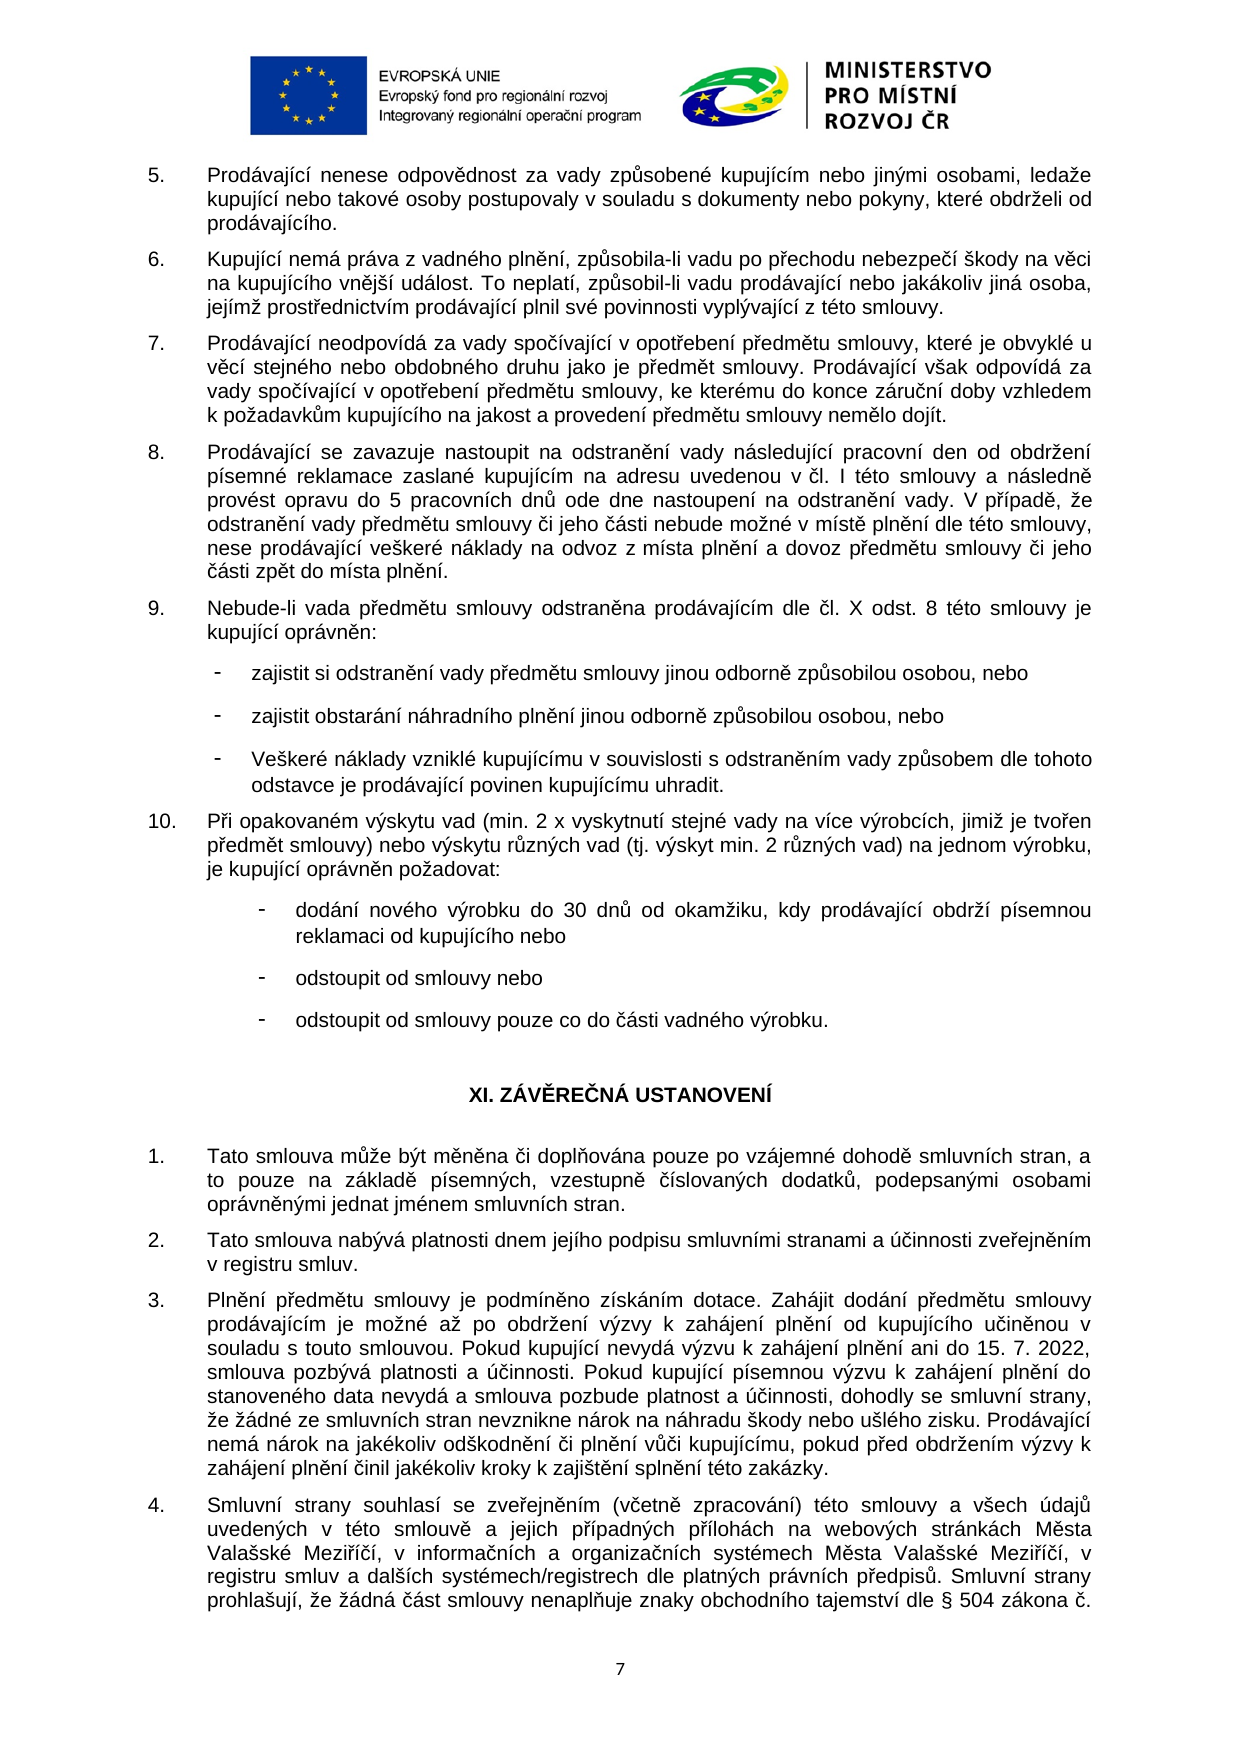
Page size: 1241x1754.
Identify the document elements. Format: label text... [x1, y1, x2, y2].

list Při opakovaném výskytu vad (min. 2 x vyskytnutí stejné vady na více výrobcích, jimiž je tvořen předmět smlouvy) nebo výskytu různých vad (tj. výskyt min. 2 různých vad) na jednom výrobku, je kupující oprávněn požadovat: [148, 809, 1092, 881]
list zajistit obstarání náhradního plnění jinou odborně způsobilou osobou, nebo [214, 699, 1092, 730]
list Nebude-li vada předmětu smlouvy odstraněna prodávajícím dle čl. X odst. 8 této smlouvy je kupující oprávněn: [148, 596, 1092, 644]
list Tato smlouva nabývá platnosti dnem jejího podpisu smluvními stranami a účinnosti zveřejněním v registru smluv. [148, 1228, 1092, 1276]
list odstoupit od smlouvy nebo [258, 961, 1092, 991]
list Prodávající neodpovídá za vady spočívající v opotřebení předmětu smlouvy, které je obvyklé u věcí stejného nebo obdobného druhu jako je předmět smlouvy. Prodávající však odpovídá za vady spočívající v opotřebení předmětu smlouvy, ke kterému do konce záruční doby vzhledem k požadavkům kupujícího na jakost a provedení předmětu smlouvy nemělo dojít. [148, 331, 1092, 427]
list Tato smlouva může být měněna či doplňována pouze po vzájemné dohodě smluvních stran, a to pouze na základě písemných, vzestupně číslovaných dodatků, podepsanými osobami oprávněnými jednat jménem smluvních stran. [148, 1143, 1092, 1215]
picture [224, 29, 1016, 160]
text XI. ZÁVĚREČNÁ USTANOVENÍ [148, 1083, 1092, 1107]
list odstoupit od smlouvy pouze co do části vadného výrobku. [258, 1004, 1092, 1034]
list Veškeré náklady vzniklé kupujícímu v souvislosti s odstraněním vady způsobem dle tohoto odstavce je prodávající povinen kupujícímu uhradit. [214, 742, 1092, 797]
list Plnění předmětu smlouvy je podmíněno získáním dotace. Zahájit dodání předmětu smlouvy prodávajícím je možné až po obdržení výzvy k zahájení plnění od kupujícího učiněnou v souladu s touto smlouvou. Pokud kupující nevydá výzvu k zahájení plnění ani do 15. 7. 2022, smlouva pozbývá platnosti a účinnosti. Pokud kupující písemnou výzvu k zahájení plnění do stanoveného data nevydá a smlouva pozbude platnost a účinnosti, dohodly se smluvní strany, že žádné ze smluvních stran nevznikne nárok na náhradu škody nebo ušlého zisku. Prodávající nemá nárok na jakékoliv odškodnění či plnění vůči kupujícímu, pokud před obdržením výzvy k zahájení plnění činil jakékoliv kroky k zajištění splnění této zakázky. [148, 1288, 1092, 1480]
list Prodávající se zavazuje nastoupit na odstranění vady následující pracovní den od obdržení písemné reklamace zaslané kupujícím na adresu uvedenou v čl. I této smlouvy a následně provést opravu do 5 pracovních dnů ode dne nastoupení na odstranění vady. V případě, že odstranění vady předmětu smlouvy či jeho části nebude možné v místě plnění dle této smlouvy, nese prodávající veškeré náklady na odvoz z místa plnění a dovoz předmětu smlouvy či jeho části zpět do místa plnění. [148, 439, 1092, 583]
list zajistit si odstranění vady předmětu smlouvy jinou odborně způsobilou osobou, nebo [214, 656, 1092, 687]
list Kupující nemá práva z vadného plnění, způsobila-li vadu po přechodu nebezpečí škody na věci na kupujícího vnější událost. To neplatí, způsobil-li vadu prodávající nebo jakákoliv jiná osoba, jejímž prostřednictvím prodávající plnil své povinnosti vyplývající z této smlouvy. [148, 247, 1092, 319]
list dodání nového výrobku do 30 dnů od okamžiku, kdy prodávající obdrží písemnou reklamaci od kupujícího nebo [258, 894, 1092, 948]
list Prodávající nenese odpovědnost za vady způsobené kupujícím nebo jinými osobami, ledaže kupující nebo takové osoby postupovaly v souladu s dokumenty nebo pokyny, které obdrželi od prodávajícího. [148, 162, 1092, 234]
